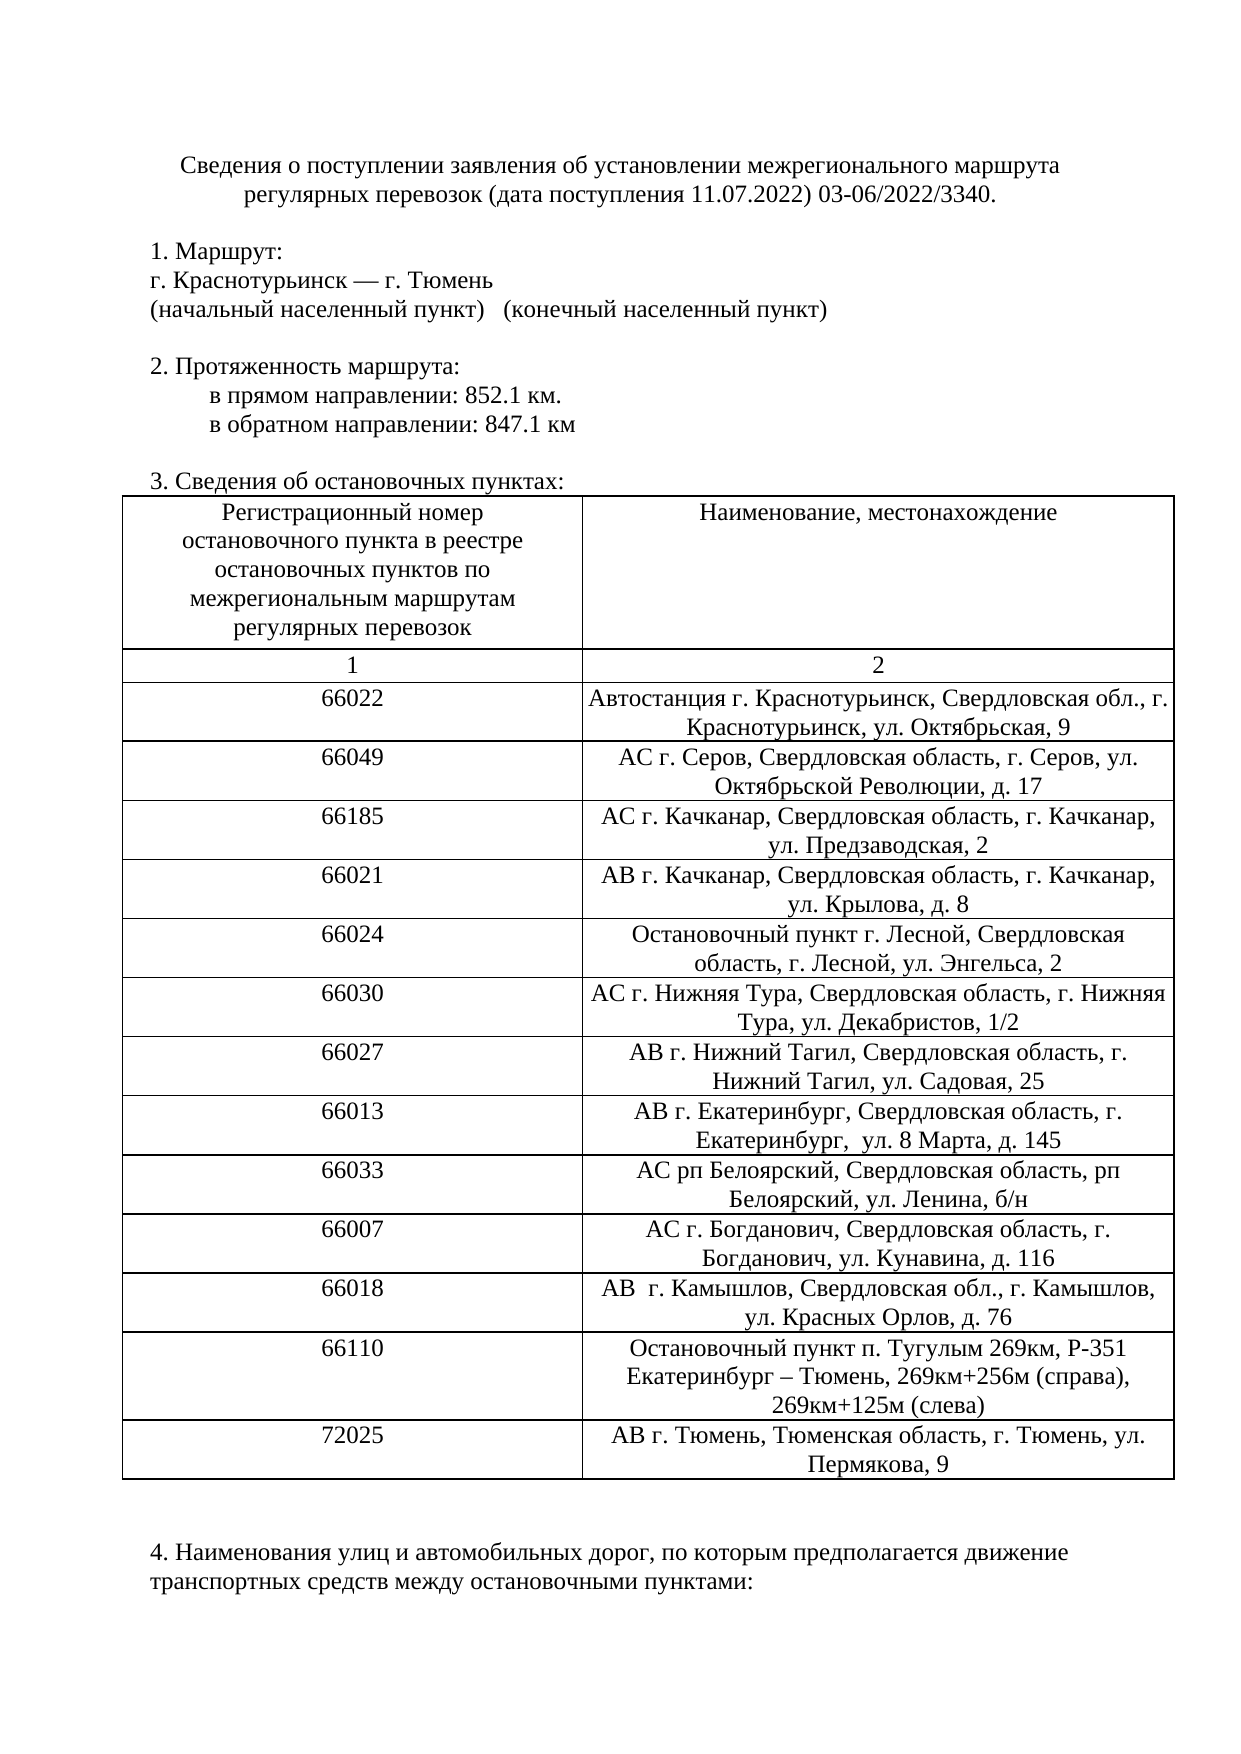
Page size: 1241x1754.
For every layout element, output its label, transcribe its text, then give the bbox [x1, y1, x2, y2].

table_header Наименование, местонахождение [583, 497, 1173, 648]
table_cell Остановочный пункт п. Тугулым 269км, Р-351 Екатеринбург – Тюмень, 269км+256м (справа), 269км+125м (слева) [583, 1333, 1173, 1419]
table_cell 66021 [123, 860, 582, 918]
text (начальный населенный пункт) (конечный населенный пункт) [150, 294, 1090, 322]
table_cell 1 [123, 650, 582, 681]
table_cell АВ г. Тюмень, Тюменская область, г. Тюмень, ул. Пермякова, 9 [583, 1421, 1173, 1478]
table_cell 66049 [123, 742, 582, 799]
table_cell АВ г. Екатеринбург, Свердловская область, г. Екатеринбург, ул. 8 Марта, д. 145 [583, 1096, 1173, 1154]
table_cell 66022 [123, 683, 582, 740]
table_cell 66185 [123, 801, 582, 858]
table_cell АС г. Богданович, Свердловская область, г. Богданович, ул. Кунавина, д. 116 [583, 1215, 1173, 1272]
table_cell АВ г. Камышлов, Свердловская обл., г. Камышлов, ул. Красных Орлов, д. 76 [583, 1274, 1173, 1331]
table_cell 66030 [123, 978, 582, 1036]
table_cell АВ г. Качканар, Свердловская область, г. Качканар, ул. Крылова, д. 8 [583, 860, 1173, 918]
table_cell 72025 [123, 1421, 582, 1478]
table_cell 66013 [123, 1096, 582, 1154]
table_cell 66033 [123, 1156, 582, 1213]
text 2. Протяженность маршрута: [150, 351, 1090, 380]
text 4. Наименования улиц и автомобильных дорог, по которым предполагается движение транспортных средств между остановочными пунктами: [150, 1537, 1090, 1594]
text г. Краснотурьинск — г. Тюмень [150, 265, 1090, 294]
table_cell 66027 [123, 1037, 582, 1095]
table_cell 2 [583, 650, 1173, 681]
table_cell АС г. Серов, Свердловская область, г. Серов, ул. Октябрьской Революции, д. 17 [583, 742, 1173, 799]
table_cell Остановочный пункт г. Лесной, Свердловская область, г. Лесной, ул. Энгельса, 2 [583, 919, 1173, 977]
table_cell АС г. Качканар, Свердловская область, г. Качканар, ул. Предзаводская, 2 [583, 801, 1173, 858]
table_cell Автостанция г. Краснотурьинск, Свердловская обл., г. Краснотурьинск, ул. Октябрьская, 9 [583, 683, 1173, 740]
text в прямом направлении: 852.1 км. [150, 380, 1090, 409]
table_header Регистрационный номер остановочного пункта в реестре остановочных пунктов по межрегиональным маршрутам регулярных перевозок [123, 497, 582, 648]
table_cell 66007 [123, 1215, 582, 1272]
text Сведения о поступлении заявления об установлении межрегионального маршрута регулярных перевозок (дата поступления 11.07.2022) 03-06/2022/3340. [150, 150, 1090, 207]
table_cell 66110 [123, 1333, 582, 1419]
table_cell АС рп Белоярский, Свердловская область, рп Белоярский, ул. Ленина, б/н [583, 1156, 1173, 1213]
table_cell 66024 [123, 919, 582, 977]
text в обратном направлении: 847.1 км [150, 409, 1090, 437]
table_cell АС г. Нижняя Тура, Свердловская область, г. Нижняя Тура, ул. Декабристов, 1/2 [583, 978, 1173, 1036]
table_cell 66018 [123, 1274, 582, 1331]
table_cell АВ г. Нижний Тагил, Свердловская область, г. Нижний Тагил, ул. Садовая, 25 [583, 1037, 1173, 1095]
text 1. Маршрут: [150, 236, 1090, 265]
text 3. Сведения об остановочных пунктах: [150, 466, 1090, 495]
